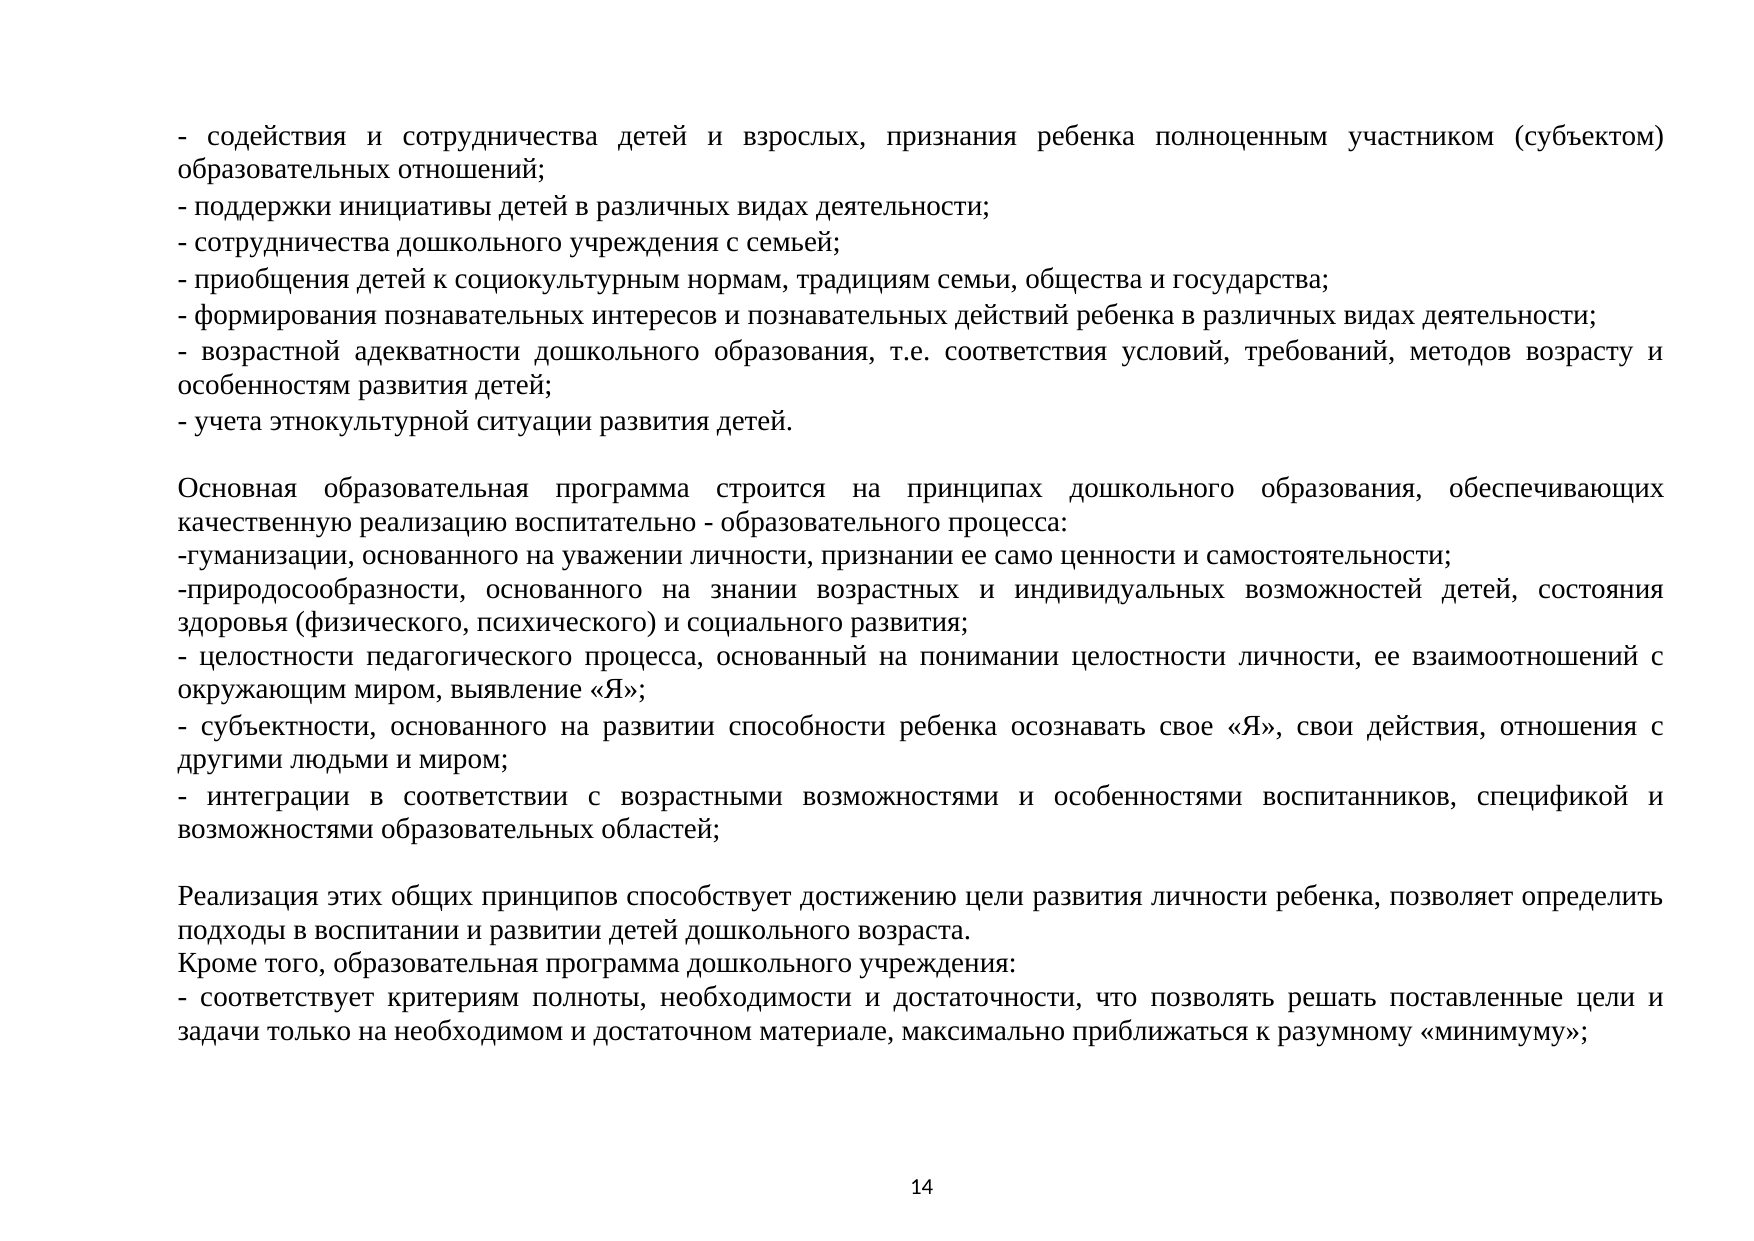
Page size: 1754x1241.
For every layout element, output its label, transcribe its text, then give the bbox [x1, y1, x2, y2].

text - сотрудничества дошкольного учреждения с семьей; [177, 224, 1665, 258]
text - формирования познавательных интересов и познавательных действий ребенка в различных видах деятельности; [177, 297, 1665, 331]
text - содействия и сотрудничества детей и взрослых, признания ребенка полноценным участником (субъектом) образовательных отношений; [177, 118, 1665, 185]
text Реализация этих общих принципов способствует достижению цели развития личности ребенка, позволяет определить подходы в воспитании и развитии детей дошкольного возраста. [177, 878, 1665, 946]
text -природосообразности, основанного на знании возрастных и индивидуальных возможностей детей, состояния здоровья (физического, психического) и социального развития; [177, 571, 1665, 638]
text - субъектности, основанного на развитии способности ребенка осознавать свое «Я», свои действия, отношения с другими людьми и миром; [177, 708, 1665, 775]
text - учета этнокультурной ситуации развития детей. [177, 403, 1665, 437]
text - интеграции в соответствии с возрастными возможностями и особенностями воспитанников, спецификой и возможностями образовательных областей; [177, 778, 1665, 845]
text - целостности педагогического процесса, основанный на понимании целостности личности, ее взаимоотношений с окружающим миром, выявление «Я»; [177, 638, 1665, 705]
text - поддержки инициативы детей в различных видах деятельности; [177, 188, 1665, 222]
text - приобщения детей к социокультурным нормам, традициям семьи, общества и государства; [177, 261, 1665, 294]
text -гуманизации, основанного на уважении личности, признании ее само ценности и самостоятельности; [177, 537, 1665, 571]
text Кроме того, образовательная программа дошкольного учреждения: [177, 946, 1665, 979]
text - возрастной адекватности дошкольного образования, т.е. соответствия условий, требований, методов возрасту и особенностям развития детей; [177, 333, 1665, 401]
text Основная образовательная программа строится на принципах дошкольного образования, обеспечивающих качественную реализацию воспитательно - образовательного процесса: [177, 470, 1665, 537]
text - соответствует критериям полноты, необходимости и достаточности, что позволять решать поставленные цели и задачи только на необходимом и достаточном материале, максимально приближаться к разумному «минимуму»; [177, 979, 1665, 1046]
